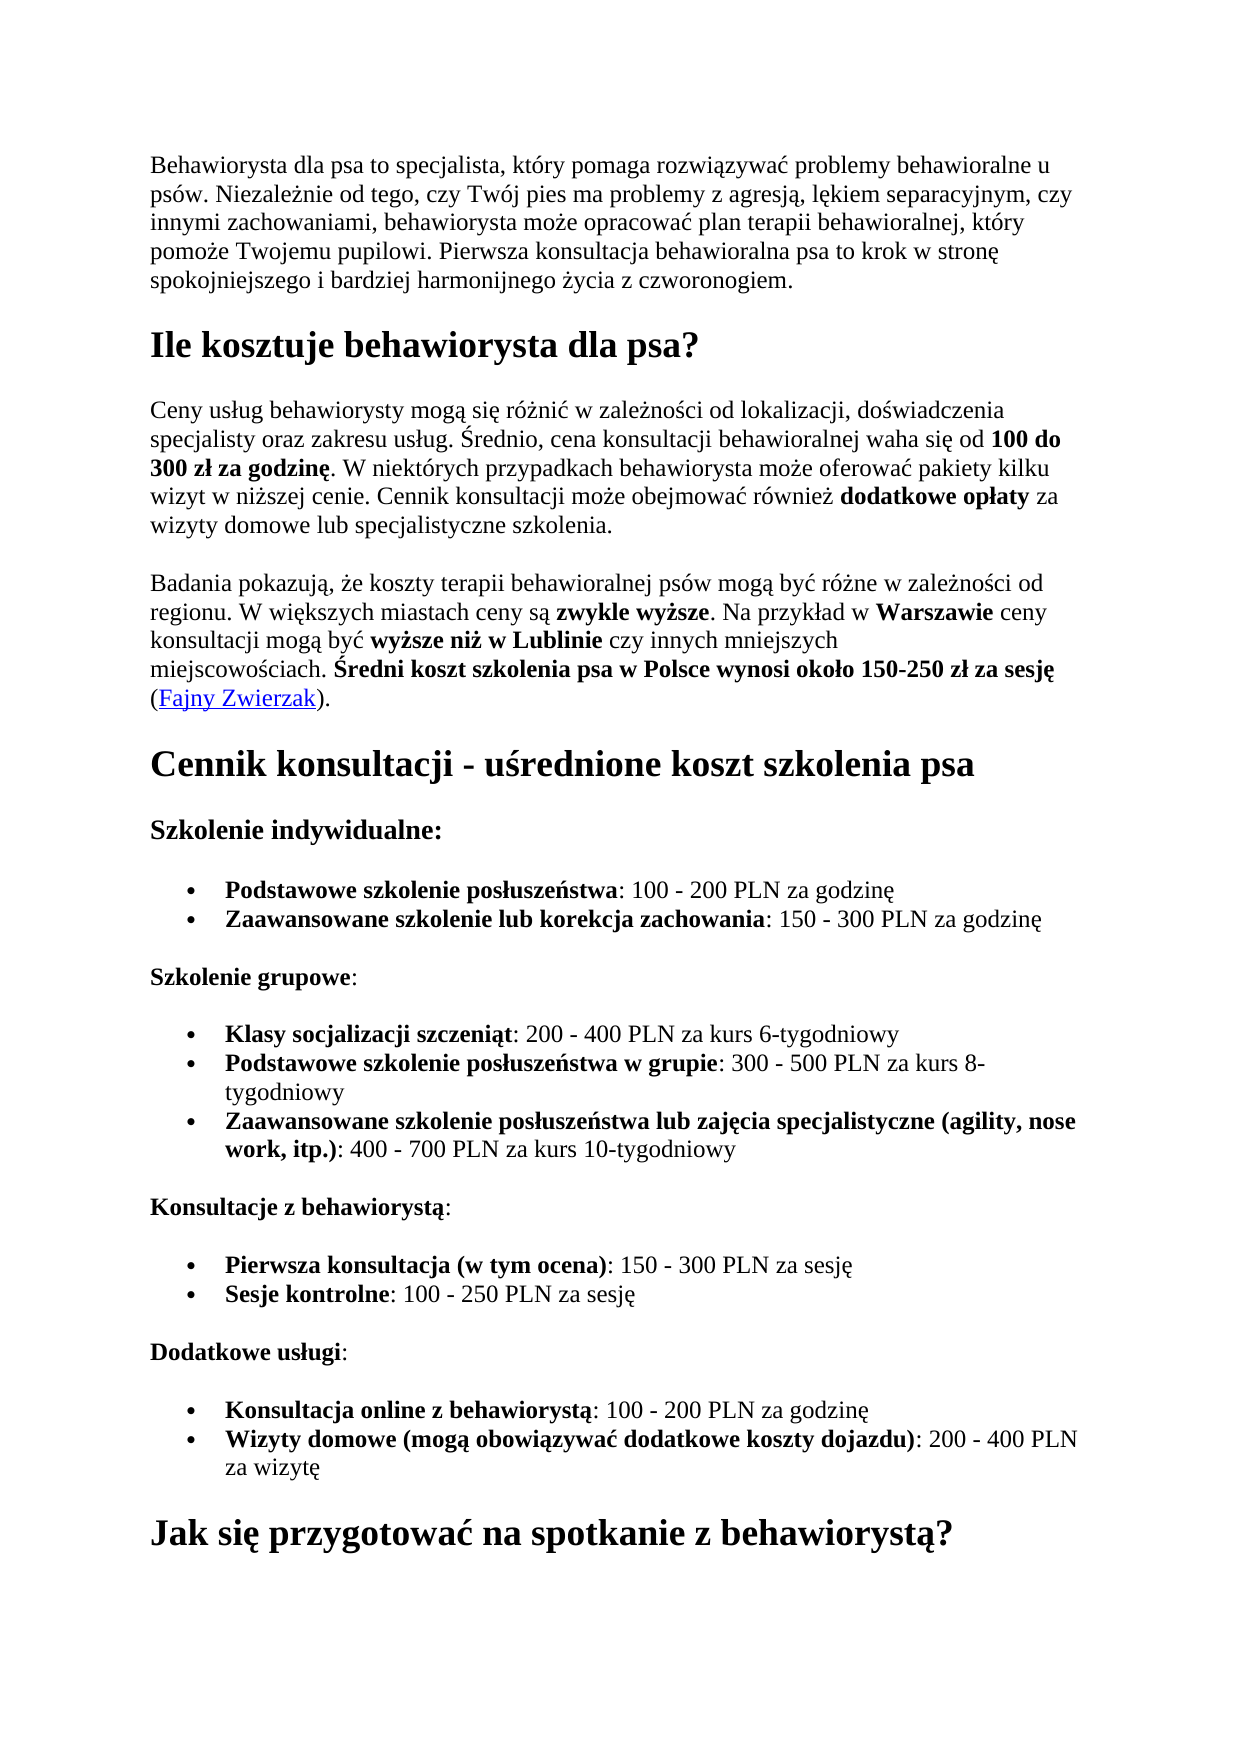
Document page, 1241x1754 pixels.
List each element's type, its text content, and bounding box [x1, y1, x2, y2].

text Behawiorysta dla psa to specjalista, który pomaga rozwiązywać problemy behawioralne u psów. Niezależnie od tego, czy Twój pies ma problemy z agresją, lękiem separacyjnym, czy innymi zachowaniami, behawiorysta może opracować plan terapii behawioralnej, który pomoże Twojemu pupilowi. Pierwsza konsultacja behawioralna psa to krok w stronę spokojniejszego i bardziej harmonijnego życia z czworonogiem. [150, 150, 1090, 294]
text Dodatkowe usługi: [150, 1337, 1090, 1366]
text Badania pokazują, że koszty terapii behawioralnej psów mogą być różne w zależności od regionu. W większych miastach ceny są zwykle wyższe. Na przykład w Warszawie ceny konsultacji mogą być wyższe niż w Lublinie czy innych mniejszych miejscowościach. Średni koszt szkolenia psa w Polsce wynosi około 150-250 zł za sesję​ (Fajny Zwierzak)​. [150, 568, 1090, 712]
list Wizyty domowe (mogą obowiązywać dodatkowe koszty dojazdu): 200 - 400 PLN za wizytę [187, 1424, 1090, 1481]
list Pierwsza konsultacja (w tym ocena): 150 - 300 PLN za sesję [187, 1250, 1090, 1279]
list Zaawansowane szkolenie posłuszeństwa lub zajęcia specjalistyczne (agility, nose work, itp.): 400 - 700 PLN za kurs 10-tygodniowy [187, 1106, 1090, 1163]
list Podstawowe szkolenie posłuszeństwa w grupie: 300 - 500 PLN za kurs 8-tygodniowy [187, 1048, 1090, 1106]
text Ile kosztuje behawiorysta dla psa? [150, 323, 1090, 366]
text Szkolenie indywidualne: [150, 813, 1090, 846]
text Szkolenie grupowe: [150, 962, 1090, 990]
text Konsultacje z behawiorystą: [150, 1192, 1090, 1221]
text Cennik konsultacji - uśrednione koszt szkolenia psa [150, 741, 1090, 784]
list Konsultacja online z behawiorystą: 100 - 200 PLN za godzinę [187, 1395, 1090, 1424]
list Podstawowe szkolenie posłuszeństwa: 100 - 200 PLN za godzinę [187, 875, 1090, 904]
list Zaawansowane szkolenie lub korekcja zachowania: 150 - 300 PLN za godzinę [187, 904, 1090, 932]
list Klasy socjalizacji szczeniąt: 200 - 400 PLN za kurs 6-tygodniowy [187, 1019, 1090, 1048]
text Jak się przygotować na spotkanie z behawiorystą? [150, 1510, 1090, 1553]
text Ceny usług behawiorysty mogą się różnić w zależności od lokalizacji, doświadczenia specjalisty oraz zakresu usług. Średnio, cena konsultacji behawioralnej waha się od 100 do 300 zł za godzinę. W niektórych przypadkach behawiorysta może oferować pakiety kilku wizyt w niższej cenie. Cennik konsultacji może obejmować również dodatkowe opłaty za wizyty domowe lub specjalistyczne szkolenia. [150, 395, 1090, 539]
list Sesje kontrolne: 100 - 250 PLN za sesję [187, 1279, 1090, 1308]
